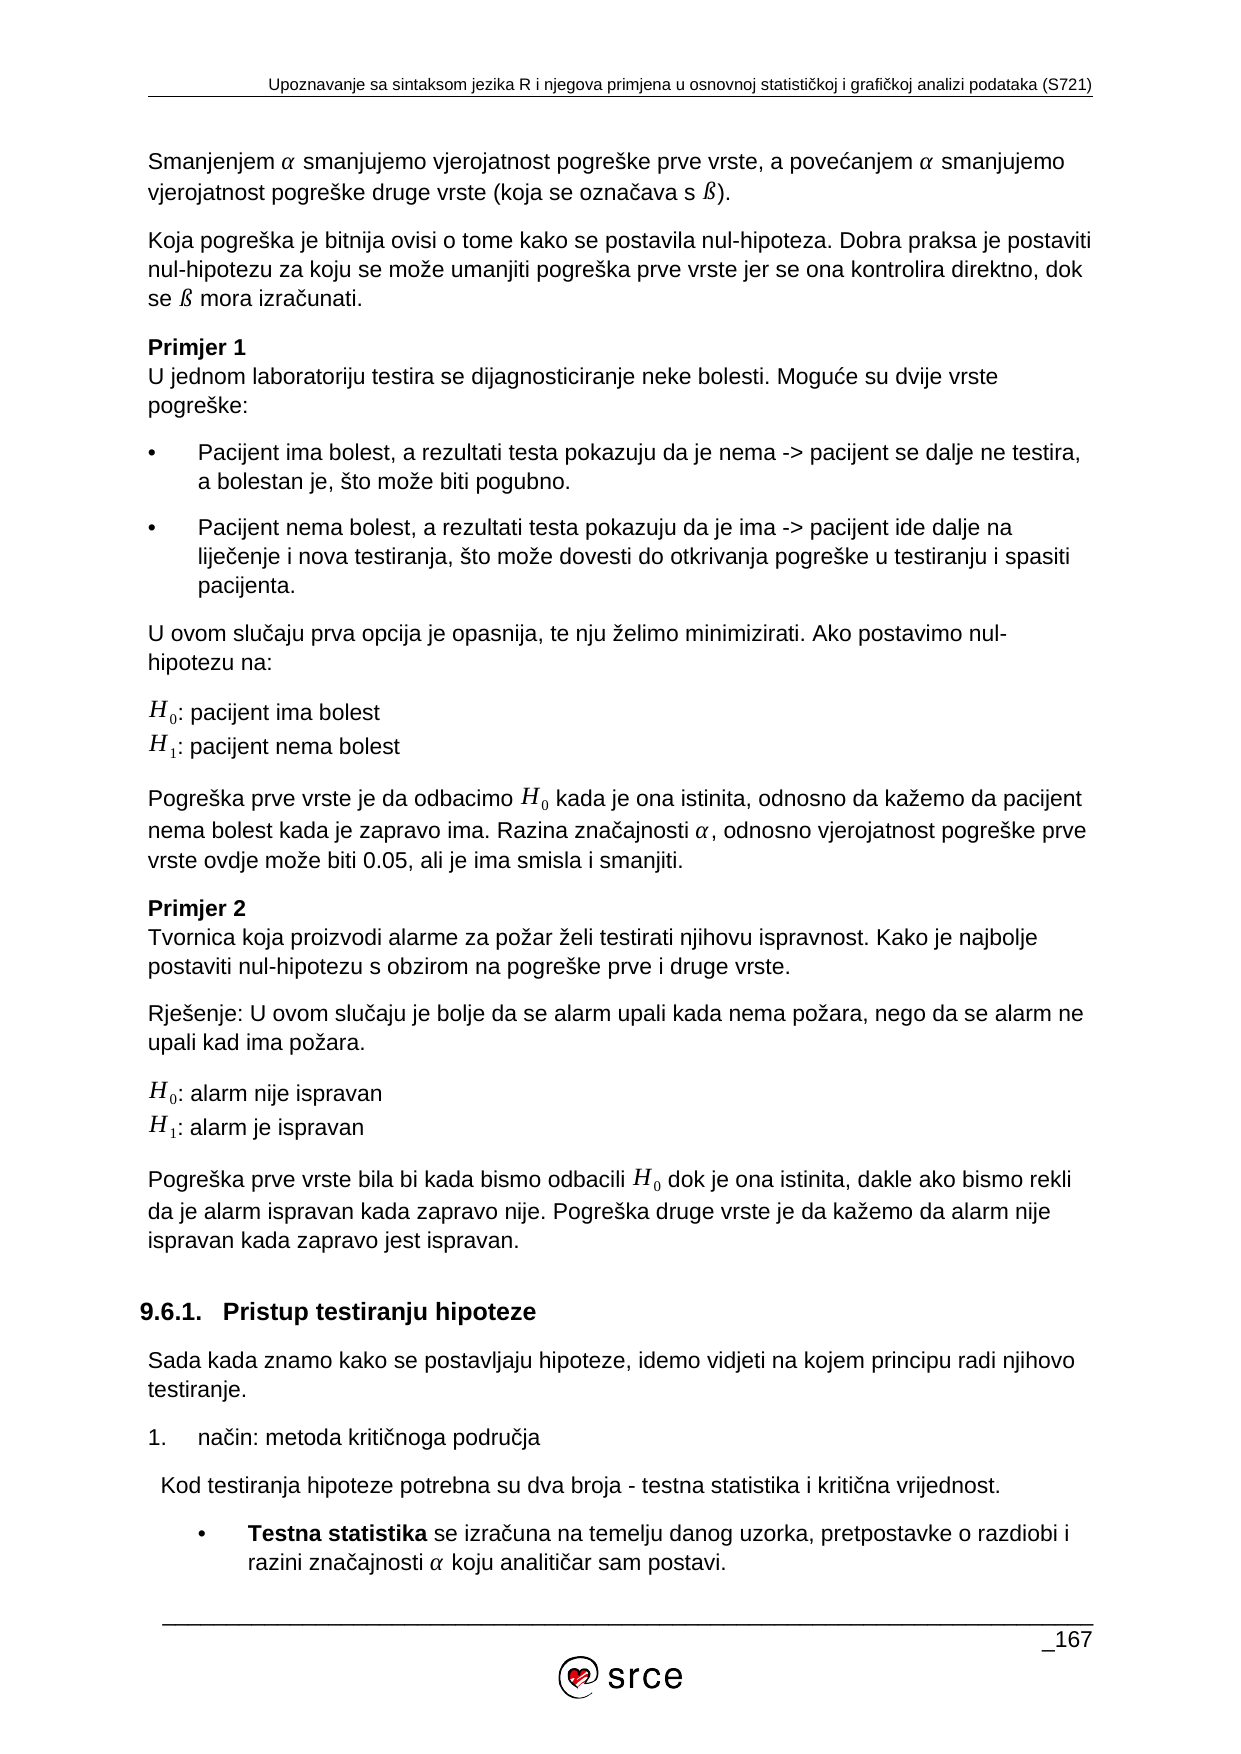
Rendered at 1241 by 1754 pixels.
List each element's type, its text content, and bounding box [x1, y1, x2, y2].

text Kod testiranja hipoteze potrebna su dva broja - testna statistika i kritična vrijednost. [160, 1472, 1093, 1498]
text : pacijent ima bolest : pacijent nema bolest [148, 696, 1093, 761]
text Primjer 1 U jednom laboratoriju testira se dijagnosticiranje neke bolesti. Moguće su dvije vrste pogreške: [148, 334, 1093, 418]
text Primjer 2 Tvornica koja proizvodi alarme za požar želi testirati njihovu ispravnost. Kako je najbolje postaviti nul-hipotezu s obzirom na pogreške prve i druge vrste. [148, 895, 1093, 979]
text U ovom slučaju prva opcija je opasnija, te nju želimo minimizirati. Ako postavimo nul-hipotezu na: [148, 619, 1093, 675]
list Pacijent nema bolest, a rezultati testa pokazuju da je ima -> pacijent ide dalje na liječenje i nova testiranja, što može dovesti do otkrivanja pogreške u testiranju i spasiti pacijenta. [148, 514, 1093, 598]
picture [558, 1656, 682, 1699]
list način: metoda kritičnoga područja [148, 1424, 1093, 1451]
subtitle Pristup testiranju hipoteze [139, 1297, 1093, 1326]
list Testna statistika se izračuna na temelju danog uzorka, pretpostavke o razdiobi i razini značajnosti koju analitičar sam postavi. [198, 1519, 1093, 1576]
text Sada kada znamo kako se postavljaju hipoteze, idemo vidjeti na kojem principu radi njihovo testiranje. [148, 1347, 1093, 1403]
text Pogreška prve vrste bila bi kada bismo odbacili dok je ona istinita, dakle ako bismo rekli da je alarm ispravan kada zapravo nije. Pogreška druge vrste je da kažemo da alarm nije ispravan kada zapravo jest ispravan. [148, 1164, 1093, 1253]
text Koja pogreška je bitnija ovisi o tome kako se postavila nul-hipoteza. Dobra praksa je postaviti nul-hipotezu za koju se može umanjiti pogreška prve vrste jer se ona kontrolira direktno, dok se mora izračunati. [148, 227, 1093, 312]
text : alarm nije ispravan : alarm je ispravan [148, 1077, 1093, 1142]
list Pacijent ima bolest, a rezultati testa pokazuju da je nema -> pacijent se dalje ne testira, a bolestan je, što može biti pogubno. [148, 439, 1093, 494]
text Pogreška prve vrste je da odbacimo kada je ona istinita, odnosno da kažemo da pacijent nema bolest kada je zapravo ima. Razina značajnosti , odnosno vjerojatnost pogreške prve vrste ovdje može biti 0.05, ali je ima smisla i smanjiti. [148, 783, 1093, 873]
text Rješenje: U ovom slučaju je bolje da se alarm upali kada nema požara, nego da se alarm ne upali kad ima požara. [148, 1000, 1093, 1056]
text Smanjenjem smanjujemo vjerojatnost pogreške prve vrste, a povećanjem smanjujemo vjerojatnost pogreške druge vrste (koja se označava s ). [148, 148, 1093, 205]
